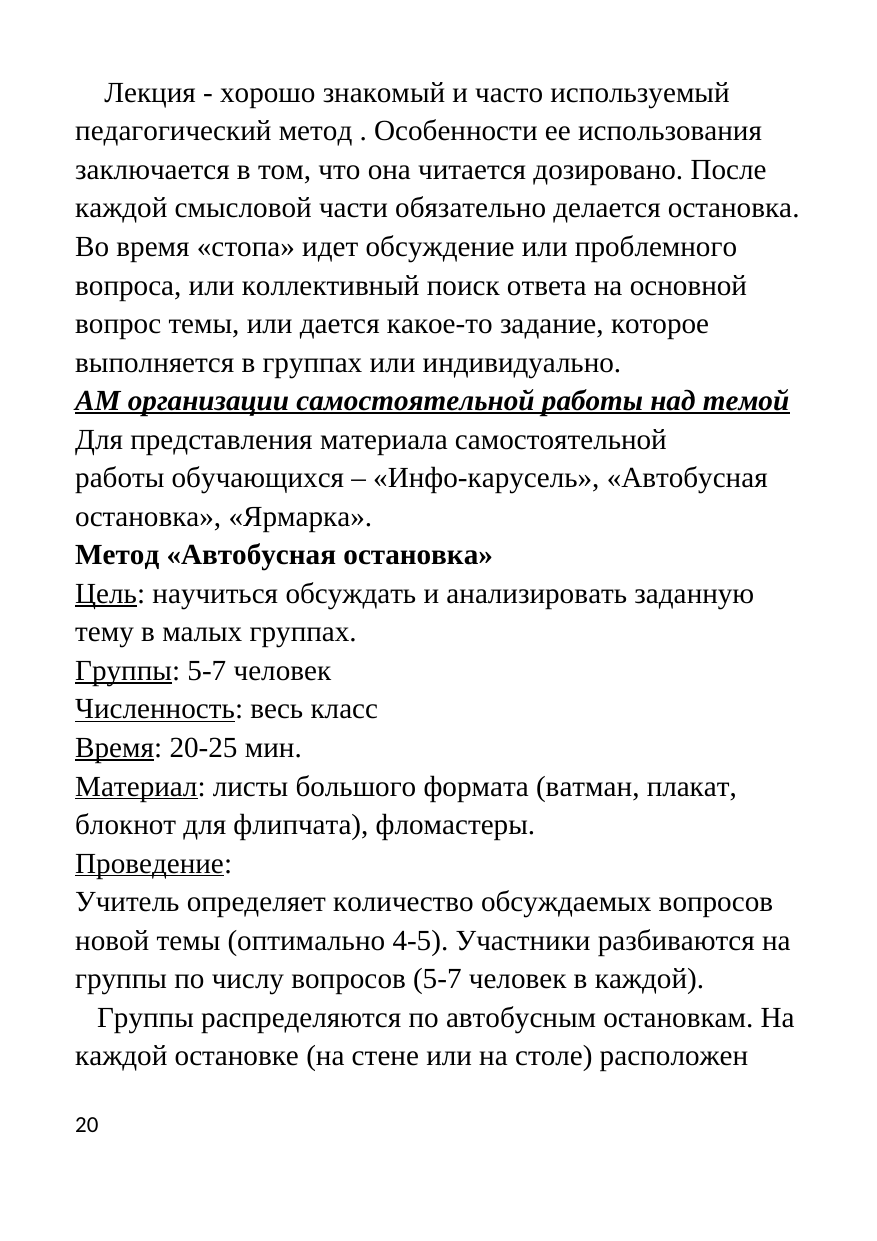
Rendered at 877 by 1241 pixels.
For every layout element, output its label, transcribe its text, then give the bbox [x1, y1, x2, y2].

text 5. Заслушиваются варианты синквейнов по желанию учеников. [75, 75, 802, 147]
text Лекция - хорошо знакомый и часто используемый педагогический метод . Особенности ее использования заключается в том, что она читается дозировано. После [75, 191, 802, 301]
text Метод «Автобусная остановка» [75, 653, 802, 687]
text каждой смысловой части обязательно делается остановка. Во время «стопа» идет обсуждение или проблемного вопроса, или коллективный поиск ответа на основной вопрос темы, или дается какое-то задание, которое выполняется в группах или индивидуально. [75, 306, 802, 494]
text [75, 692, 802, 1072]
text Для представления материала самостоятельной [75, 537, 802, 571]
text АМ организации самостоятельной работы над темой [75, 499, 802, 532]
text Метод «Лекция со стопами» [75, 152, 802, 186]
text работы обучающихся – «Инфо-карусель», «Автобусная остановка», «Ярмарка». [75, 576, 802, 648]
